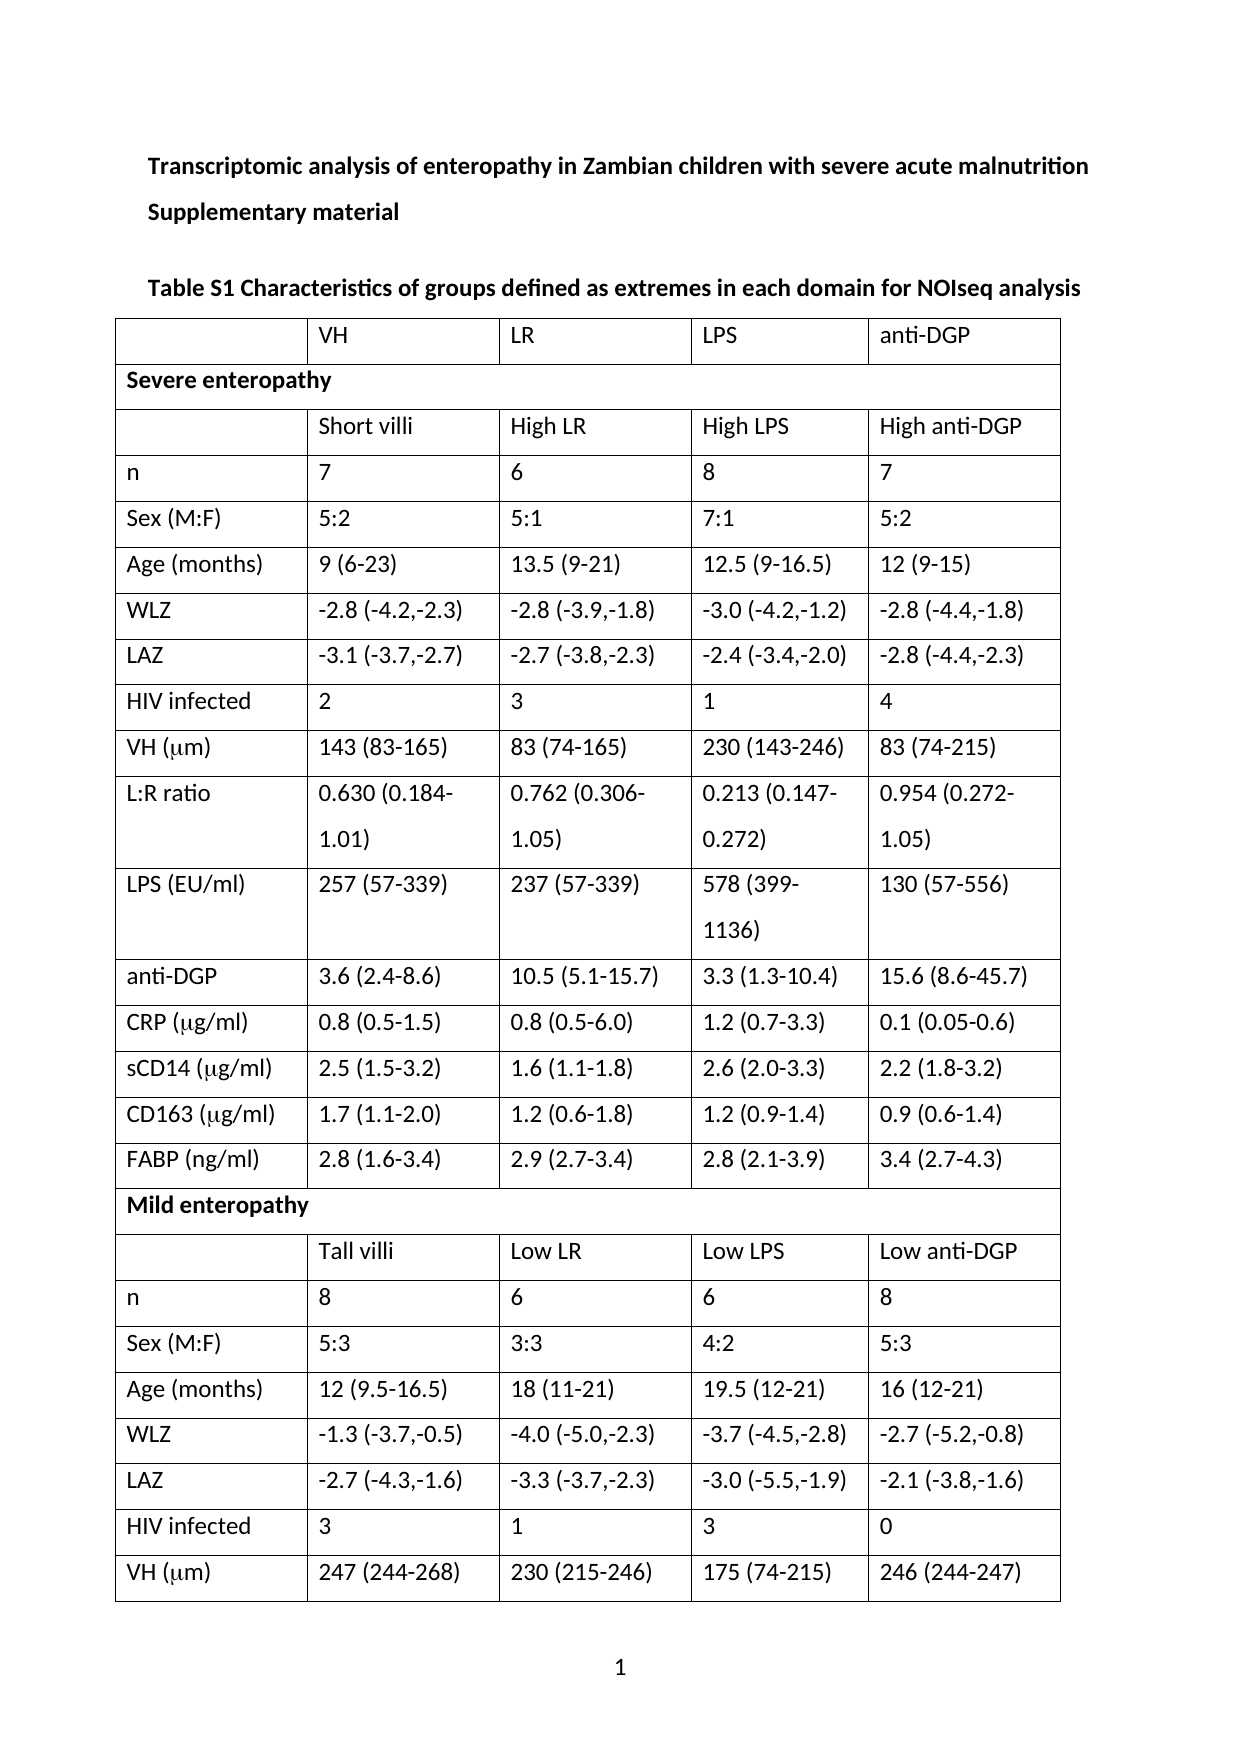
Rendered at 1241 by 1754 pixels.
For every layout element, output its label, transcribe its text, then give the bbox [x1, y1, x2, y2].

table_cell 175 (74-215) [692, 1556, 868, 1601]
table_cell 8 [308, 1281, 499, 1326]
table_cell HIV infected [116, 1510, 307, 1555]
table_cell 3 [308, 1510, 499, 1555]
table_cell 5:2 [869, 502, 1060, 547]
table_cell Low LPS [692, 1235, 868, 1280]
table_cell -4.0 (-5.0,-2.3) [500, 1419, 691, 1463]
table_cell LPS (EU/ml) [116, 869, 307, 959]
table_cell 0.762 (0.306-1.05) [500, 777, 691, 868]
table_cell Severe enteropathy [116, 365, 1060, 409]
table_cell 247 (244-268) [308, 1556, 499, 1601]
table_cell -2.8 (-4.4,-1.8) [869, 594, 1060, 638]
table_cell 1.7 (1.1-2.0) [308, 1098, 499, 1142]
table_cell [116, 1235, 307, 1280]
table_cell 8 [692, 456, 868, 501]
table_cell 237 (57-339) [500, 869, 691, 959]
table_cell VH (m) [116, 731, 307, 776]
table_cell High LR [500, 410, 691, 455]
table_cell -3.0 (-5.5,-1.9) [692, 1464, 868, 1509]
text Transcriptomic analysis of enteropathy in Zambian children with severe acute malnutrition [148, 150, 1092, 181]
table_cell 7 [869, 456, 1060, 501]
table_cell LAZ [116, 640, 307, 684]
table_cell 246 (244-247) [869, 1556, 1060, 1601]
table_cell 143 (83-165) [308, 731, 499, 776]
table_cell 1 [500, 1510, 691, 1555]
table_cell -2.1 (-3.8,-1.6) [869, 1464, 1060, 1509]
table_cell 7:1 [692, 502, 868, 547]
table_cell 5:2 [308, 502, 499, 547]
table_cell sCD14 (g/ml) [116, 1052, 307, 1097]
table_cell 2.9 (2.7-3.4) [500, 1144, 691, 1188]
table_cell 3:3 [500, 1327, 691, 1372]
table_cell L:R ratio [116, 777, 307, 868]
table_header [116, 319, 307, 363]
table_cell 2.2 (1.8-3.2) [869, 1052, 1060, 1097]
table_cell WLZ [116, 1419, 307, 1463]
table_cell 16 (12-21) [869, 1373, 1060, 1417]
table_cell -3.3 (-3.7,-2.3) [500, 1464, 691, 1509]
table_cell 6 [500, 456, 691, 501]
table_cell 12 (9-15) [869, 548, 1060, 593]
table_cell 13.5 (9-21) [500, 548, 691, 593]
table_cell 2.6 (2.0-3.3) [692, 1052, 868, 1097]
table_cell 3 [692, 1510, 868, 1555]
table_cell CD163 (g/ml) [116, 1098, 307, 1142]
table_cell -2.7 (-5.2,-0.8) [869, 1419, 1060, 1463]
table_cell anti-DGP [116, 960, 307, 1005]
table_cell 4:2 [692, 1327, 868, 1372]
table_cell -2.7 (-3.8,-2.3) [500, 640, 691, 684]
table_cell HIV infected [116, 685, 307, 730]
table_cell n [116, 1281, 307, 1326]
table_cell Sex (M:F) [116, 502, 307, 547]
table_cell High LPS [692, 410, 868, 455]
table_cell -1.3 (-3.7,-0.5) [308, 1419, 499, 1463]
table_cell 0.1 (0.05-0.6) [869, 1006, 1060, 1051]
table_header anti-DGP [869, 319, 1060, 363]
table_cell 1 [692, 685, 868, 730]
table_cell High anti-DGP [869, 410, 1060, 455]
table_cell 5:3 [308, 1327, 499, 1372]
table_cell 2 [308, 685, 499, 730]
table_cell 8 [869, 1281, 1060, 1326]
table_cell 6 [692, 1281, 868, 1326]
table_cell Tall villi [308, 1235, 499, 1280]
table_cell -2.8 (-3.9,-1.8) [500, 594, 691, 638]
table_cell -3.1 (-3.7,-2.7) [308, 640, 499, 684]
table_cell Age (months) [116, 1373, 307, 1417]
table_cell FABP (ng/ml) [116, 1144, 307, 1188]
table_cell WLZ [116, 594, 307, 638]
table_cell 18 (11-21) [500, 1373, 691, 1417]
table_cell 6 [500, 1281, 691, 1326]
table_cell 83 (74-165) [500, 731, 691, 776]
table_cell 3 [500, 685, 691, 730]
table_cell 5:3 [869, 1327, 1060, 1372]
table_header LPS [692, 319, 868, 363]
table_cell -2.7 (-4.3,-1.6) [308, 1464, 499, 1509]
table_cell 0.213 (0.147-0.272) [692, 777, 868, 868]
table_cell Age (months) [116, 548, 307, 593]
table_cell Sex (M:F) [116, 1327, 307, 1372]
table_cell 10.5 (5.1-15.7) [500, 960, 691, 1005]
table_cell 3.3 (1.3-10.4) [692, 960, 868, 1005]
table_cell 2.8 (1.6-3.4) [308, 1144, 499, 1188]
table_cell Mild enteropathy [116, 1189, 1060, 1234]
table_cell 1.6 (1.1-1.8) [500, 1052, 691, 1097]
table_cell Short villi [308, 410, 499, 455]
table_cell -2.4 (-3.4,-2.0) [692, 640, 868, 684]
table_cell 0.8 (0.5-6.0) [500, 1006, 691, 1051]
table_cell 4 [869, 685, 1060, 730]
table_header LR [500, 319, 691, 363]
table_cell -3.7 (-4.5,-2.8) [692, 1419, 868, 1463]
table_cell 7 [308, 456, 499, 501]
table_cell 130 (57-556) [869, 869, 1060, 959]
table_cell 257 (57-339) [308, 869, 499, 959]
table_cell 2.8 (2.1-3.9) [692, 1144, 868, 1188]
table_cell 19.5 (12-21) [692, 1373, 868, 1417]
table_cell 230 (143-246) [692, 731, 868, 776]
table_cell 0.9 (0.6-1.4) [869, 1098, 1060, 1142]
table_cell LAZ [116, 1464, 307, 1509]
table_cell 0.954 (0.272-1.05) [869, 777, 1060, 868]
table_cell 3.6 (2.4-8.6) [308, 960, 499, 1005]
table_cell Low anti-DGP [869, 1235, 1060, 1280]
table_cell -2.8 (-4.4,-2.3) [869, 640, 1060, 684]
table_cell -2.8 (-4.2,-2.3) [308, 594, 499, 638]
table_cell 0.8 (0.5-1.5) [308, 1006, 499, 1051]
table_cell 578 (399-1136) [692, 869, 868, 959]
table_cell 5:1 [500, 502, 691, 547]
table_cell -3.0 (-4.2,-1.2) [692, 594, 868, 638]
text Supplementary material [148, 196, 1092, 226]
table_cell 230 (215-246) [500, 1556, 691, 1601]
table_header VH [308, 319, 499, 363]
table_cell 0 [869, 1510, 1060, 1555]
table_cell 1.2 (0.7-3.3) [692, 1006, 868, 1051]
table_cell 2.5 (1.5-3.2) [308, 1052, 499, 1097]
text Table S1 Characteristics of groups defined as extremes in each domain for NOIseq analysis [148, 272, 1092, 302]
table_cell 12.5 (9-16.5) [692, 548, 868, 593]
table_cell 1.2 (0.6-1.8) [500, 1098, 691, 1142]
table_cell 3.4 (2.7-4.3) [869, 1144, 1060, 1188]
table_cell 1.2 (0.9-1.4) [692, 1098, 868, 1142]
table_cell 0.630 (0.184-1.01) [308, 777, 499, 868]
table_cell [116, 410, 307, 455]
table_cell 9 (6-23) [308, 548, 499, 593]
table_cell 15.6 (8.6-45.7) [869, 960, 1060, 1005]
table_cell Low LR [500, 1235, 691, 1280]
table_cell 83 (74-215) [869, 731, 1060, 776]
table_cell 12 (9.5-16.5) [308, 1373, 499, 1417]
table_cell n [116, 456, 307, 501]
table_cell VH (m) [116, 1556, 307, 1601]
table_cell CRP (g/ml) [116, 1006, 307, 1051]
